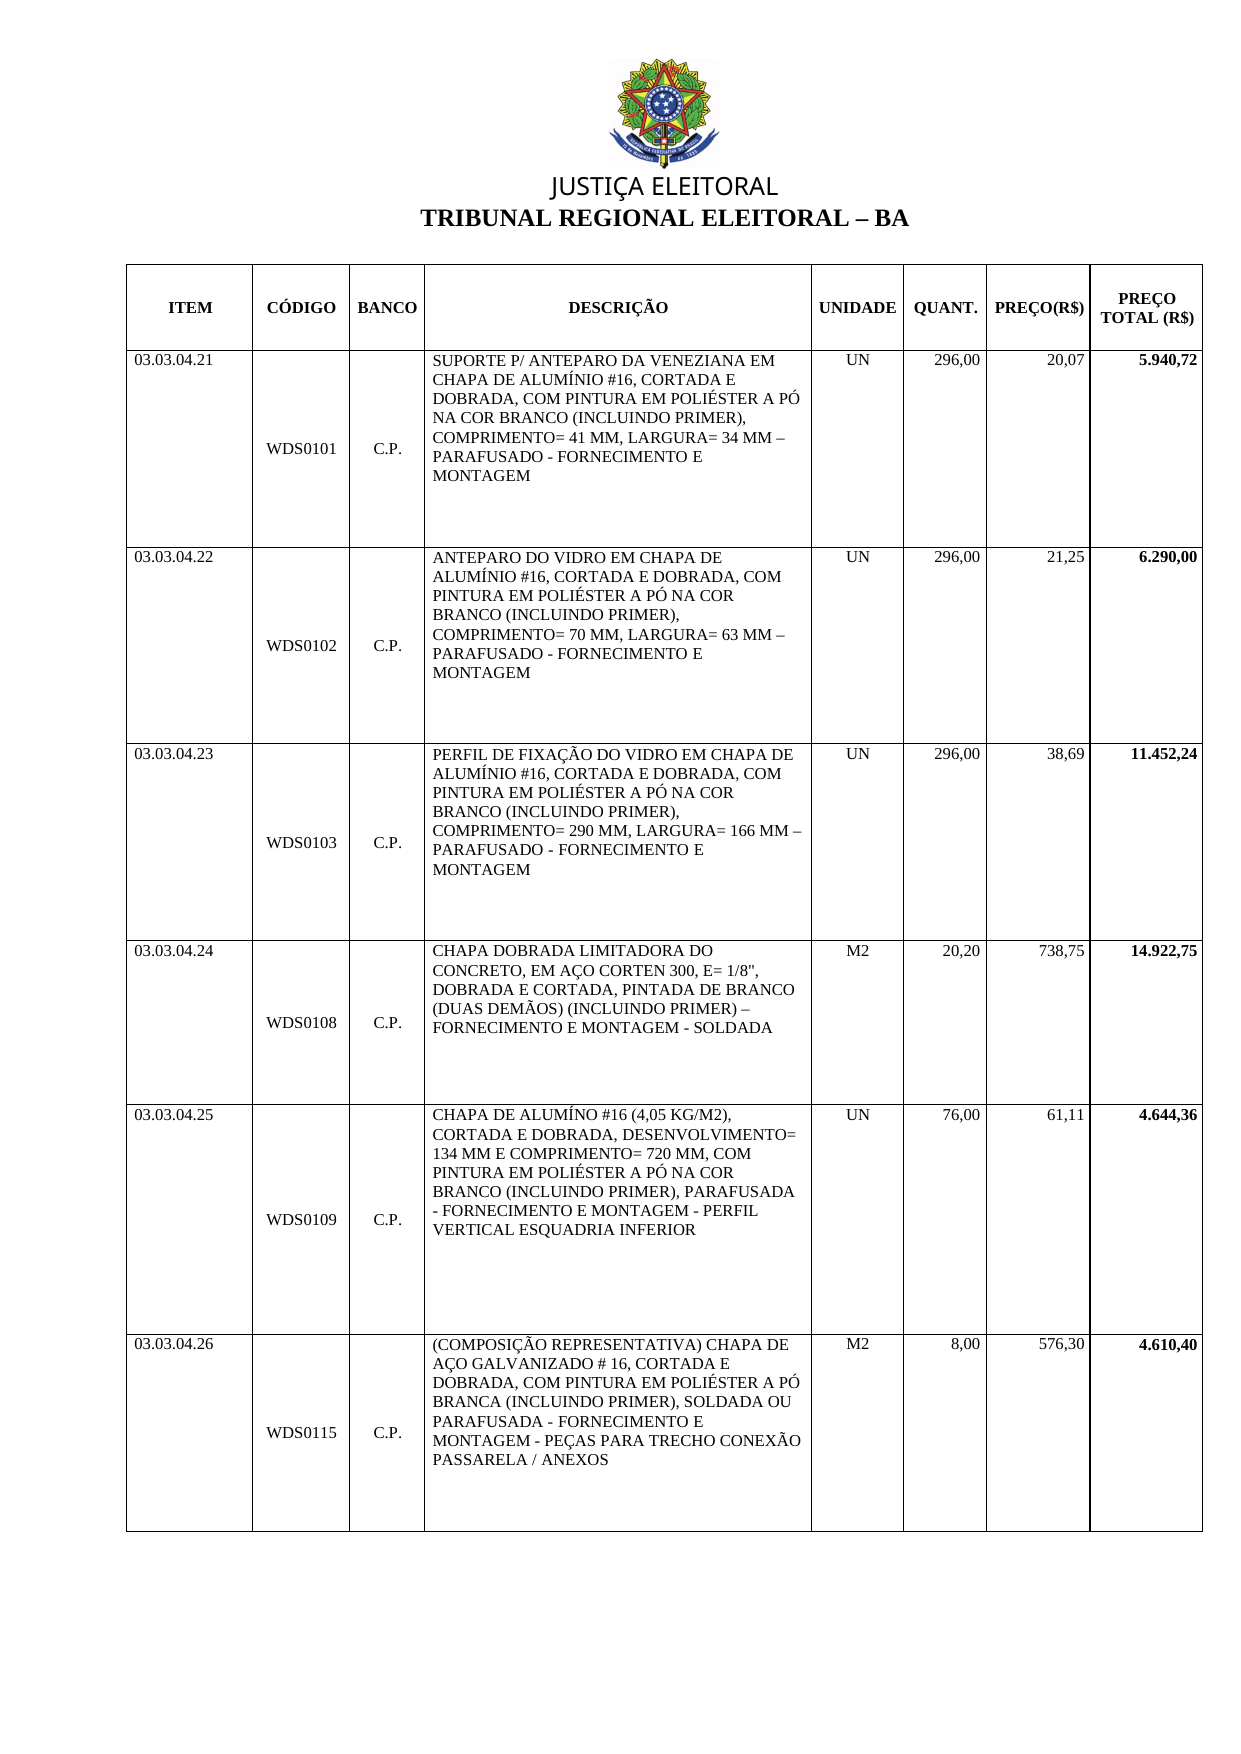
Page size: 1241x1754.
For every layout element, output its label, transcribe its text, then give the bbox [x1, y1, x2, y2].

table_cell PERFIL DE FIXAÇÃO DO VIDRO EM CHAPA DE ALUMÍNIO #16, CORTADA E DOBRADA, COM PINTURA EM POLIÉSTER A PÓ NA COR BRANCO (INCLUINDO PRIMER), COMPRIMENTO= 290 MM, LARGURA= 166 MM – PARAFUSADO - FORNECIMENTO E MONTAGEM [425, 744, 811, 940]
table_header QUANT. [904, 265, 986, 350]
table_cell 20,20 [904, 941, 986, 1104]
table_cell C.P. [350, 351, 424, 547]
table_cell 738,75 [987, 941, 1089, 1104]
table_cell 03.03.04.22 [127, 548, 252, 743]
table_header CÓDIGO [253, 265, 349, 350]
table_cell 11.452,24 [1091, 744, 1202, 940]
table_cell UN [812, 351, 903, 547]
table_cell 4.644,36 [1091, 1105, 1202, 1334]
table_cell 76,00 [904, 1105, 986, 1334]
table_cell WDS0115 [253, 1335, 349, 1531]
table_header PREÇO TOTAL (R$) [1091, 265, 1202, 350]
table_cell 21,25 [987, 548, 1089, 743]
table_header UNIDADE [812, 265, 903, 350]
table_cell C.P. [350, 744, 424, 940]
table_cell WDS0109 [253, 1105, 349, 1334]
table_cell 03.03.04.23 [127, 744, 252, 940]
picture [609, 58, 720, 169]
table_cell UN [812, 548, 903, 743]
table_header BANCO [350, 265, 424, 350]
table_cell 5.940,72 [1091, 351, 1202, 547]
table_cell UN [812, 1105, 903, 1334]
table_cell 03.03.04.24 [127, 941, 252, 1104]
table_cell 61,11 [987, 1105, 1089, 1334]
table_cell WDS0101 [253, 351, 349, 547]
table_cell 03.03.04.26 [127, 1335, 252, 1531]
table_cell C.P. [350, 548, 424, 743]
table_cell 14.922,75 [1091, 941, 1202, 1104]
table_cell (COMPOSIÇÃO REPRESENTATIVA) CHAPA DE AÇO GALVANIZADO # 16, CORTADA E DOBRADA, COM PINTURA EM POLIÉSTER A PÓ BRANCA (INCLUINDO PRIMER), SOLDADA OU PARAFUSADA - FORNECIMENTO E MONTAGEM - PEÇAS PARA TRECHO CONEXÃO PASSARELA / ANEXOS [425, 1335, 811, 1531]
table_cell WDS0102 [253, 548, 349, 743]
table_cell CHAPA DE ALUMÍNO #16 (4,05 KG/M2), CORTADA E DOBRADA, DESENVOLVIMENTO= 134 MM E COMPRIMENTO= 720 MM, COM PINTURA EM POLIÉSTER A PÓ NA COR BRANCO (INCLUINDO PRIMER), PARAFUSADA - FORNECIMENTO E MONTAGEM - PERFIL VERTICAL ESQUADRIA INFERIOR [425, 1105, 811, 1334]
table_cell M2 [812, 941, 903, 1104]
table_cell C.P. [350, 1335, 424, 1531]
table_cell 296,00 [904, 548, 986, 743]
table_cell M2 [812, 1335, 903, 1531]
table_cell WDS0103 [253, 744, 349, 940]
table_header DESCRIÇÃO [425, 265, 811, 350]
table_cell 576,30 [987, 1335, 1089, 1531]
table_cell 8,00 [904, 1335, 986, 1531]
table_cell CHAPA DOBRADA LIMITADORA DO CONCRETO, EM AÇO CORTEN 300, E= 1/8", DOBRADA E CORTADA, PINTADA DE BRANCO (DUAS DEMÃOS) (INCLUINDO PRIMER) – FORNECIMENTO E MONTAGEM - SOLDADA [425, 941, 811, 1104]
table_cell 03.03.04.21 [127, 351, 252, 547]
table_cell 20,07 [987, 351, 1089, 547]
table_cell WDS0108 [253, 941, 349, 1104]
table_cell 6.290,00 [1091, 548, 1202, 743]
table_cell C.P. [350, 941, 424, 1104]
table_cell 38,69 [987, 744, 1089, 940]
table_cell SUPORTE P/ ANTEPARO DA VENEZIANA EM CHAPA DE ALUMÍNIO #16, CORTADA E DOBRADA, COM PINTURA EM POLIÉSTER A PÓ NA COR BRANCO (INCLUINDO PRIMER), COMPRIMENTO= 41 MM, LARGURA= 34 MM – PARAFUSADO - FORNECIMENTO E MONTAGEM [425, 351, 811, 547]
table_cell 4.610,40 [1091, 1335, 1202, 1531]
table_cell 296,00 [904, 351, 986, 547]
table_cell UN [812, 744, 903, 940]
table_cell 03.03.04.25 [127, 1105, 252, 1334]
table_cell ANTEPARO DO VIDRO EM CHAPA DE ALUMÍNIO #16, CORTADA E DOBRADA, COM PINTURA EM POLIÉSTER A PÓ NA COR BRANCO (INCLUINDO PRIMER), COMPRIMENTO= 70 MM, LARGURA= 63 MM – PARAFUSADO - FORNECIMENTO E MONTAGEM [425, 548, 811, 743]
table_header PREÇO(R$) [987, 265, 1089, 350]
table_cell 296,00 [904, 744, 986, 940]
table_cell C.P. [350, 1105, 424, 1334]
table_header ITEM [127, 265, 252, 350]
